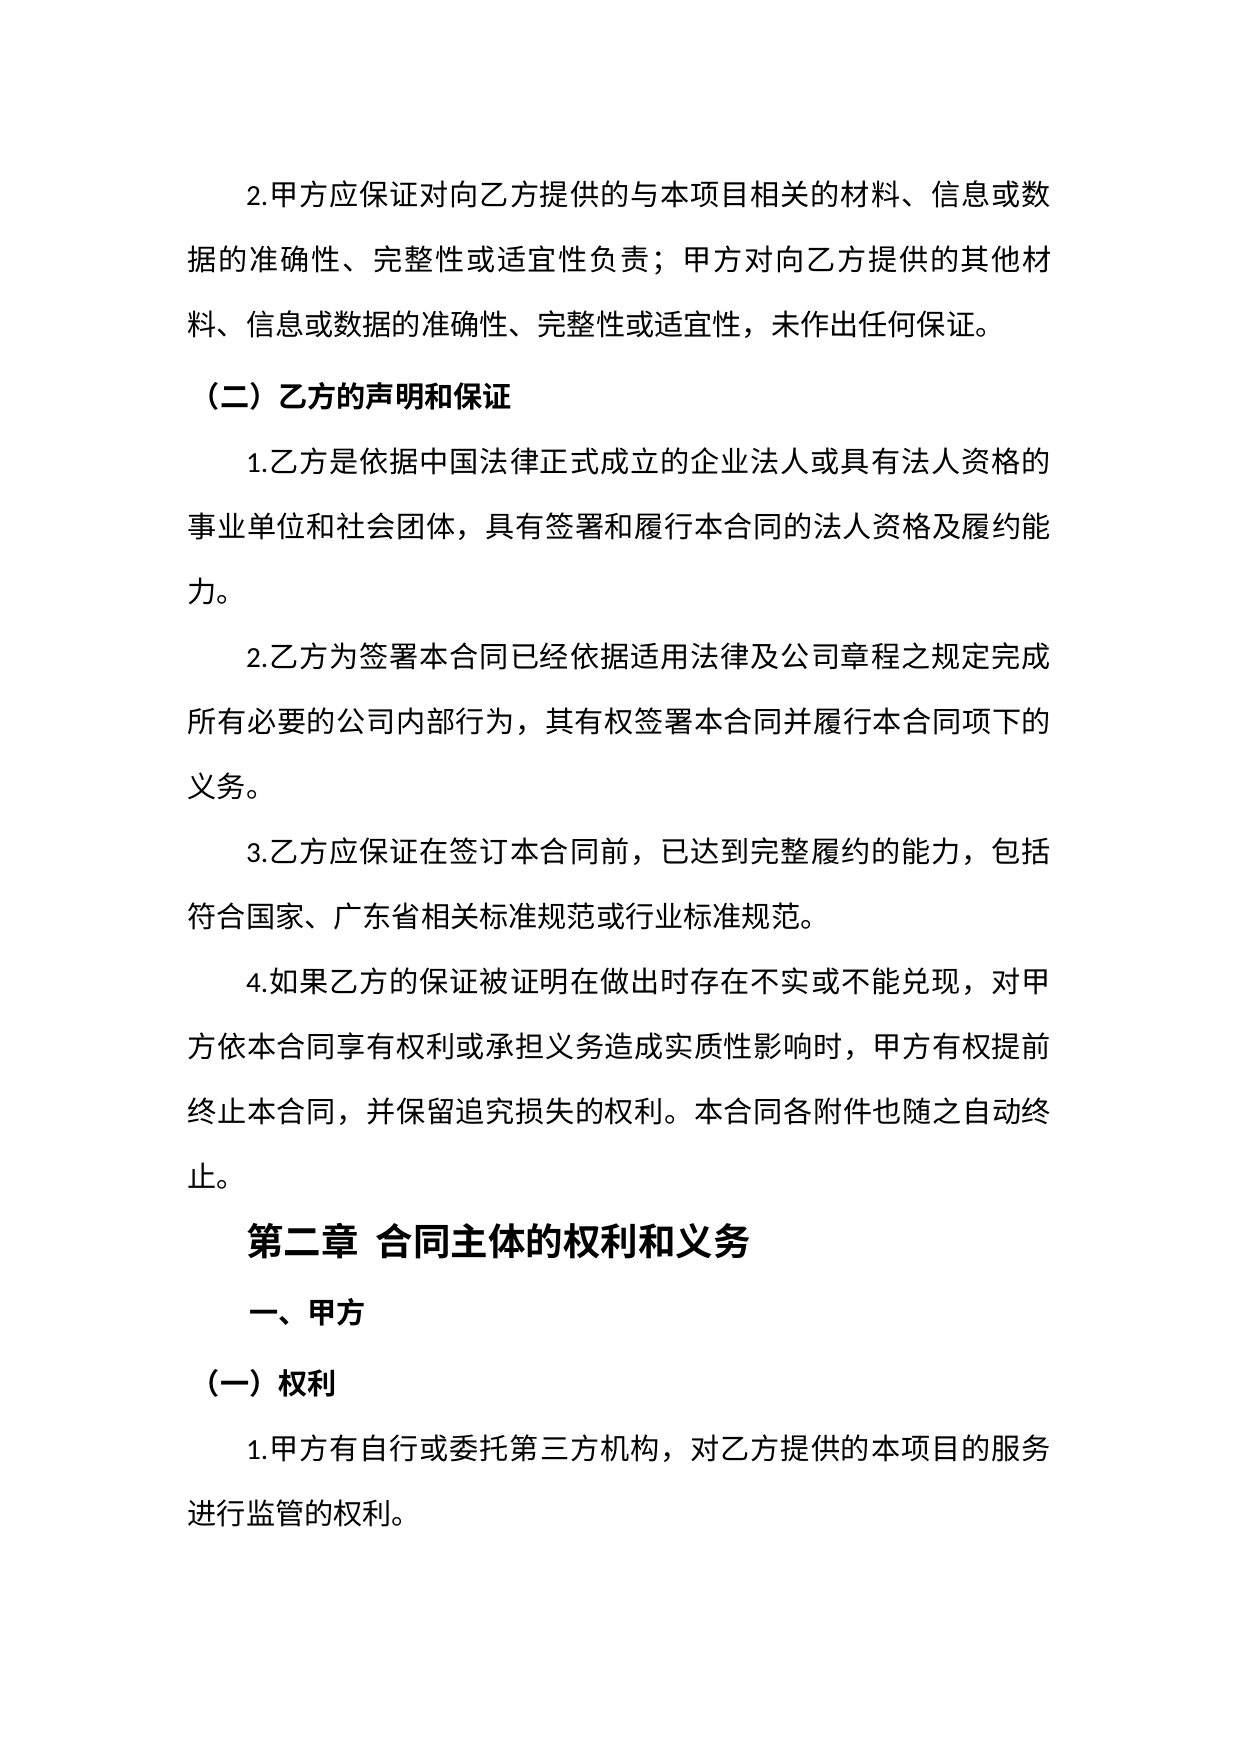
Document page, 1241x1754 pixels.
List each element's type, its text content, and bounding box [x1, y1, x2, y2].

text 2.甲方应保证对向乙方提供的与本项目相关的材料、信息或数据的准确性、完整性或适宜性负责；甲方对向乙方提供的其他材料、信息或数据的准确性、完整性或适宜性，未作出任何保证。 [187, 162, 1053, 357]
text （一）权利 [191, 1351, 1053, 1416]
text 1.乙方是依据中国法律正式成立的企业法人或具有法人资格的事业单位和社会团体，具有签署和履行本合同的法人资格及履约能力。 [187, 428, 1053, 623]
text 第二章 合同主体的权利和义务 [187, 1208, 1053, 1273]
text 3.乙方应保证在签订本合同前，已达到完整履约的能力，包括符合国家、广东省相关标准规范或行业标准规范。 [187, 818, 1053, 948]
text 2.乙方为签署本合同已经依据适用法律及公司章程之规定完成所有必要的公司内部行为，其有权签署本合同并履行本合同项下的义务。 [187, 623, 1053, 818]
text （二）乙方的声明和保证 [191, 363, 1053, 428]
text 4.如果乙方的保证被证明在做出时存在不实或不能兑现，对甲方依本合同享有权利或承担义务造成实质性影响时，甲方有权提前终止本合同，并保留追究损失的权利。本合同各附件也随之自动终止。 [187, 948, 1053, 1208]
text 一、甲方 [191, 1279, 1053, 1344]
text 1.甲方有自行或委托第三方机构，对乙方提供的本项目的服务进行监管的权利。 [187, 1416, 1053, 1546]
